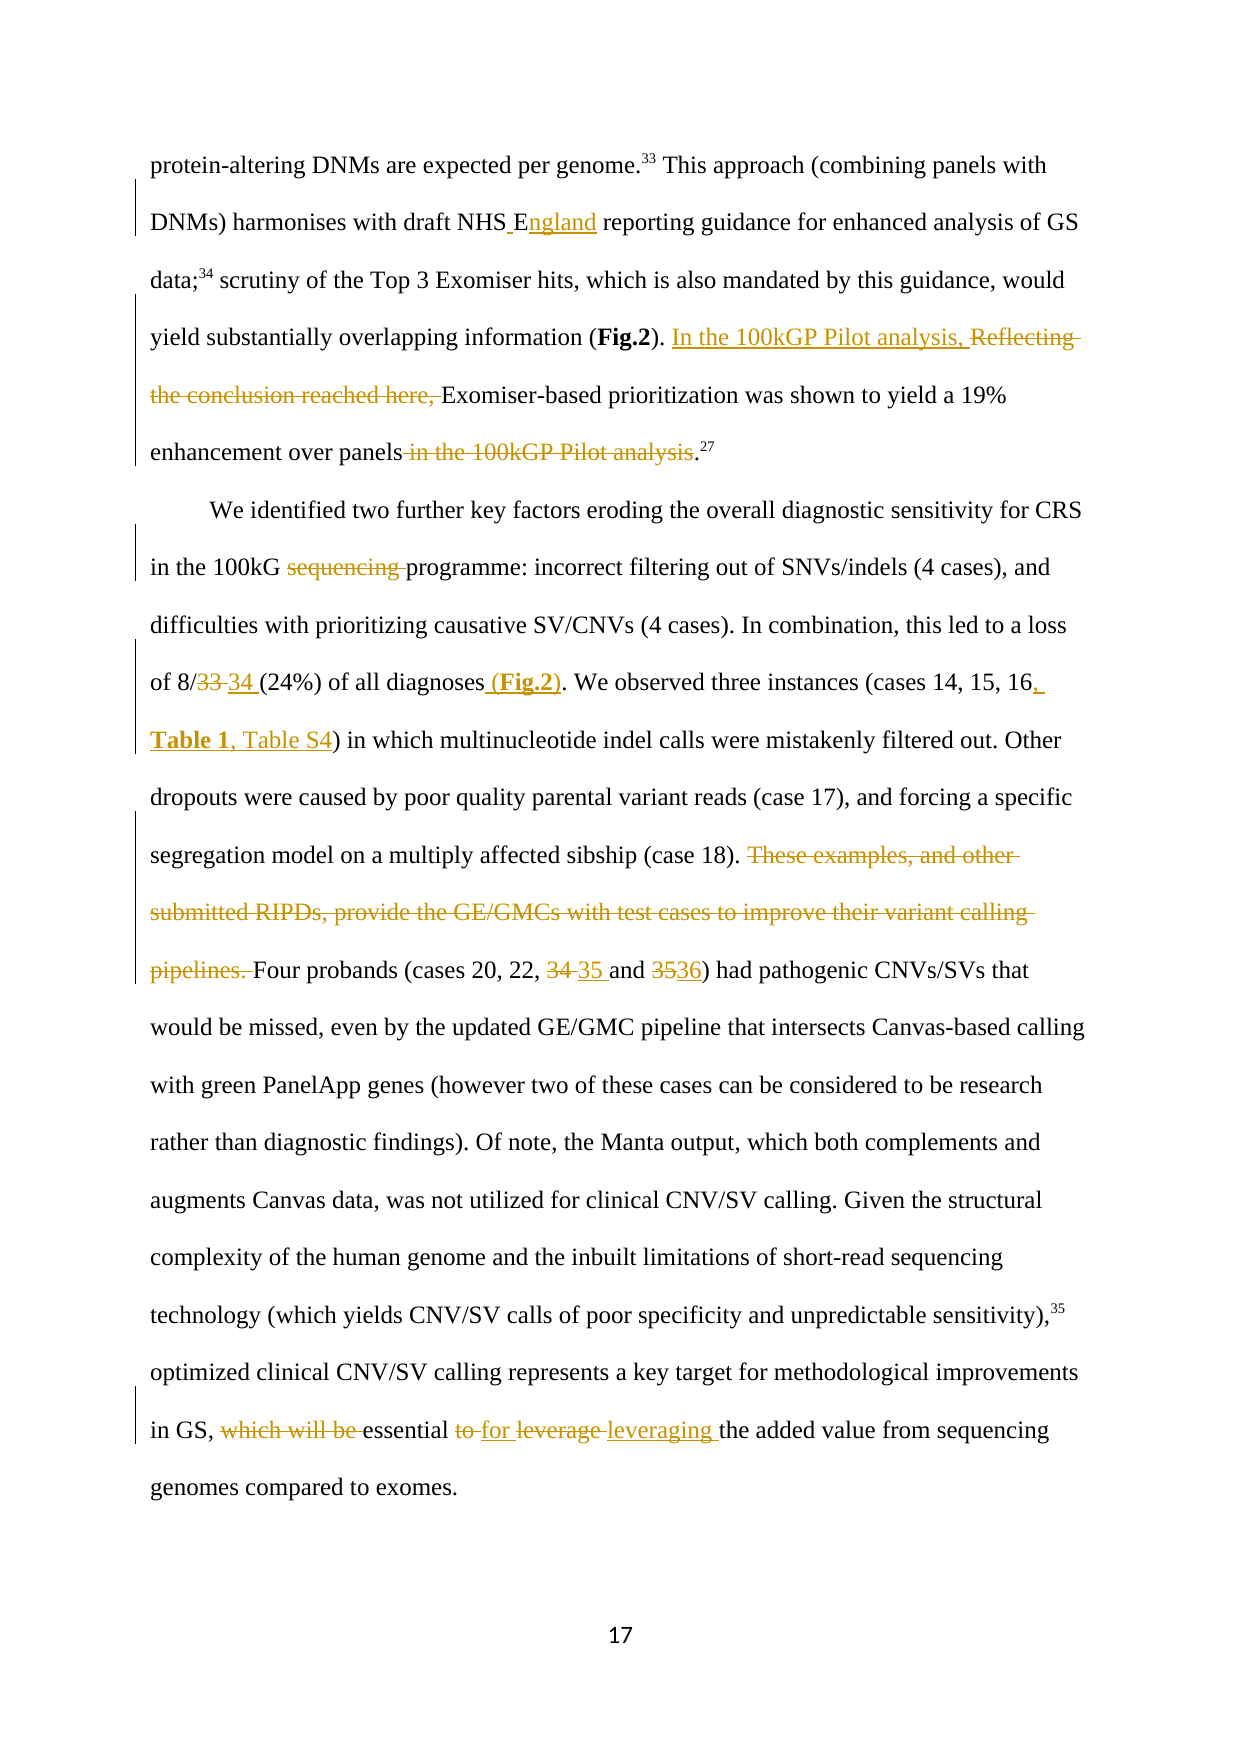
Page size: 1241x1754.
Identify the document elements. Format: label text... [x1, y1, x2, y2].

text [150, 150, 1090, 466]
text We identified two further key factors eroding the overall diagnostic sensitivity for CRS in the 100kG programme: incorrect filtering out of SNVs/indels (4 cases), and difficulties with prioritizing causative SV/CNVs (4 cases). In combination, this led to a loss of 8/(24%) of all diagnoses. We observed three instances (cases 14, 15, 16) in which multinucleotide indel calls were mistakenly filtered out. Other dropouts were caused by poor quality parental variant reads (case 17), and forcing a specific segregation model on a multiply affected sibship (case 18). Four probands (cases 20, 22, and ) had pathogenic CNVs/SVs that would be missed, even by the updated GE/GMC pipeline that intersects Canvas-based calling with green PanelApp genes (however two of these cases can be considered to be research rather than diagnostic findings). Of note, the Manta output, which both complements and augments Canvas data, was not utilized for clinical CNV/SV calling. Given the structural complexity of the human genome and the inbuilt limitations of short-read sequencing technology (which yields CNV/SV calls of poor specificity and unpredictable sensitivity),35 optimized clinical CNV/SV calling represents a key target for methodological improvements in GS, essential the added value from sequencing genomes compared to exomes. [150, 495, 1090, 1501]
